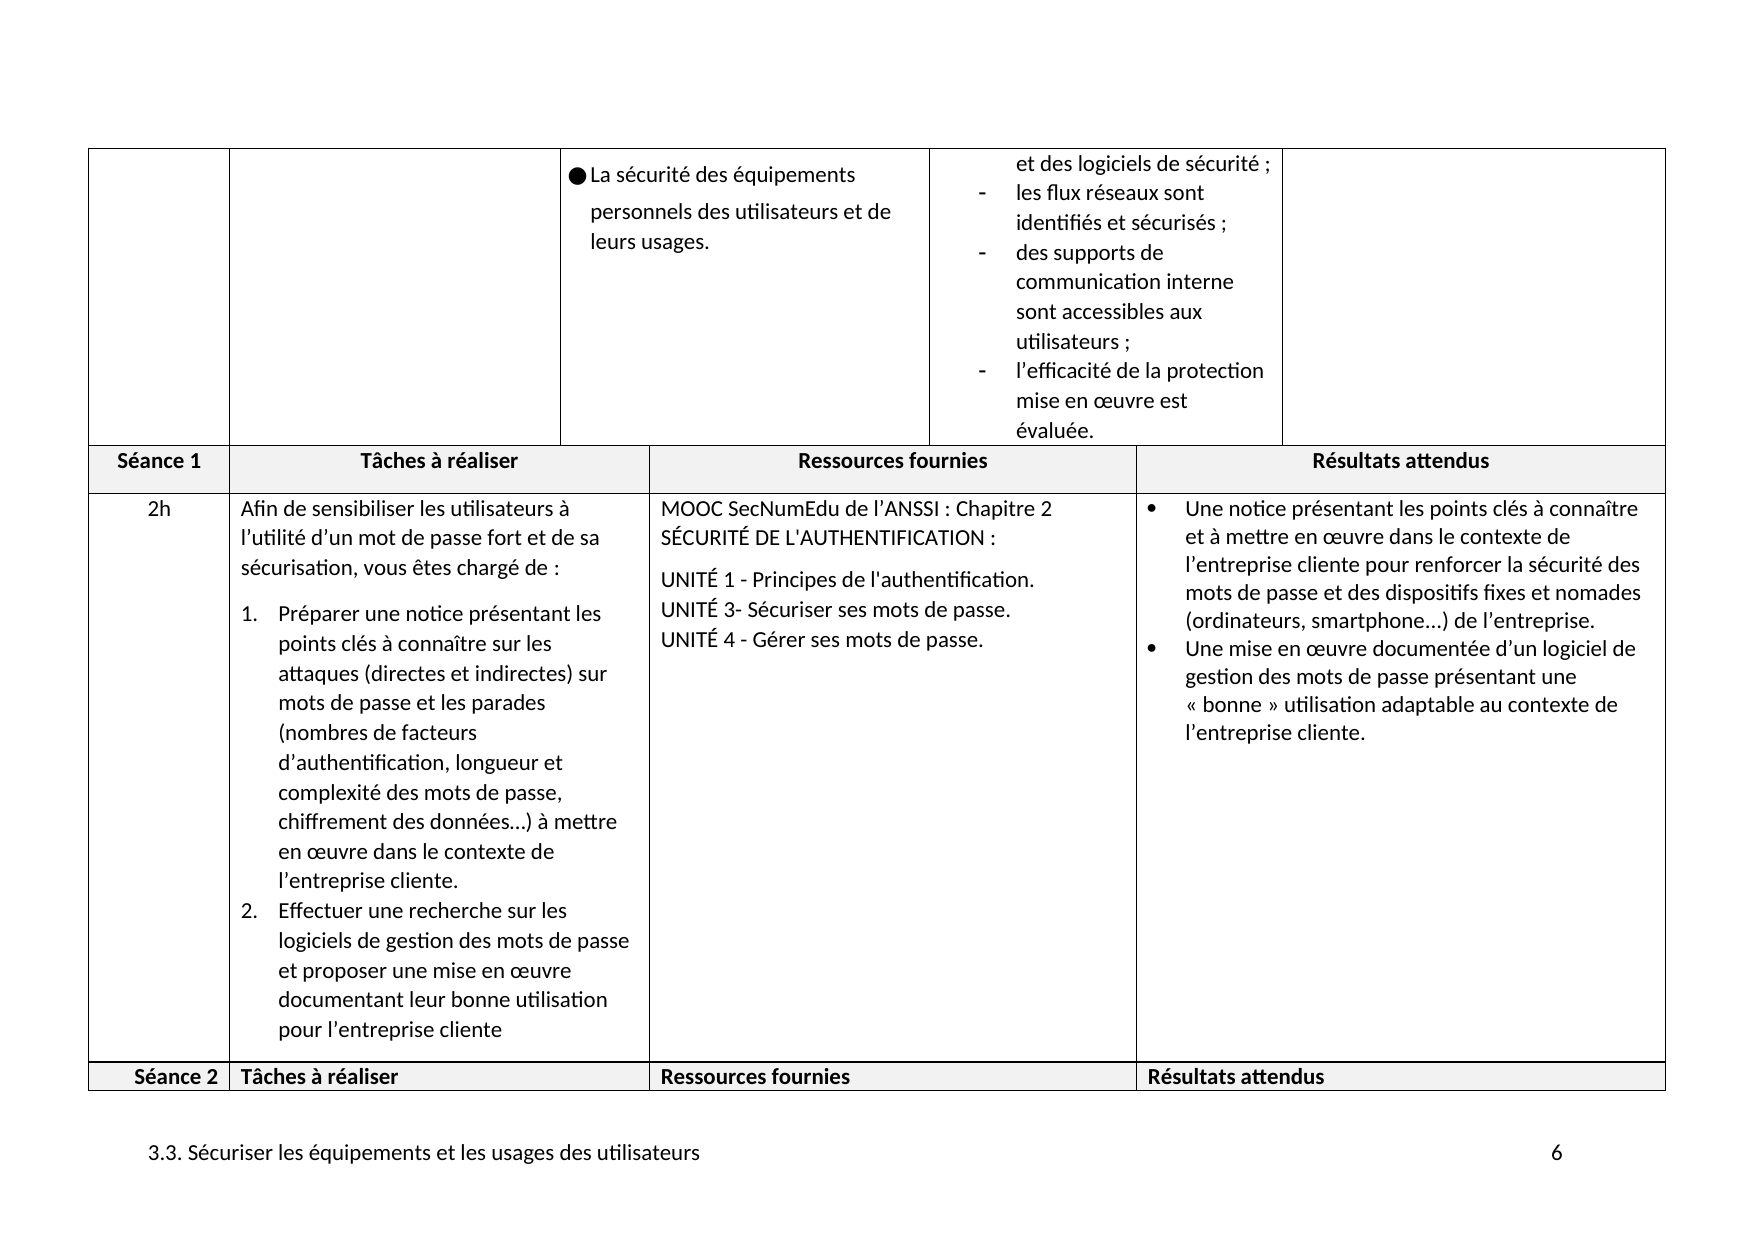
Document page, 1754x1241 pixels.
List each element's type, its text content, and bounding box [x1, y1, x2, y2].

table_cell Résultats attendus [1137, 1063, 1665, 1090]
table_cell 2h [89, 494, 229, 1061]
table_cell Ressources fournies [650, 446, 1136, 493]
table_cell Tâches à réaliser [230, 1063, 649, 1090]
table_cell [561, 149, 929, 445]
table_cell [930, 149, 1282, 445]
table_cell MOOC SecNumEdu de l’ANSSI : Chapitre 2 SÉCURITÉ DE L'AUTHENTIFICATION : UNITÉ 1 - Principes de l'authentification. UNITÉ 3- Sécuriser ses mots de passe. UNITÉ 4 - Gérer ses mots de passe. [650, 494, 1136, 1061]
table_cell Séance 1 [89, 446, 229, 493]
table_cell Une notice présentant les points clés à connaître et à mettre en œuvre dans le contexte de l’entreprise cliente pour renforcer la sécurité des mots de passe et des dispositifs fixes et nomades (ordinateurs, smartphone...) de l’entreprise. Une mise en œuvre documentée d’un logiciel de gestion des mots de passe présentant une « bonne » utilisation adaptable au contexte de l’entreprise cliente. [1137, 494, 1665, 1061]
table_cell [230, 149, 560, 445]
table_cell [1283, 149, 1665, 445]
table_cell Tâches à réaliser [230, 446, 649, 493]
table_cell Afin de sensibiliser les utilisateurs à l’utilité d’un mot de passe fort et de sa sécurisation, vous êtes chargé de : Préparer une notice présentant les points clés à connaître sur les attaques (directes et indirectes) sur mots de passe et les parades (nombres de facteurs d’authentification, longueur et complexité des mots de passe, chiffrement des données…) à mettre en œuvre dans le contexte de l’entreprise cliente. Effectuer une recherche sur les logiciels de gestion des mots de passe et proposer une mise en œuvre documentant leur bonne utilisation pour l’entreprise cliente [230, 494, 649, 1061]
table_cell Résultats attendus [1137, 446, 1665, 493]
table_cell Ressources fournies [650, 1063, 1136, 1090]
table_cell Séance 2 [89, 1063, 229, 1090]
